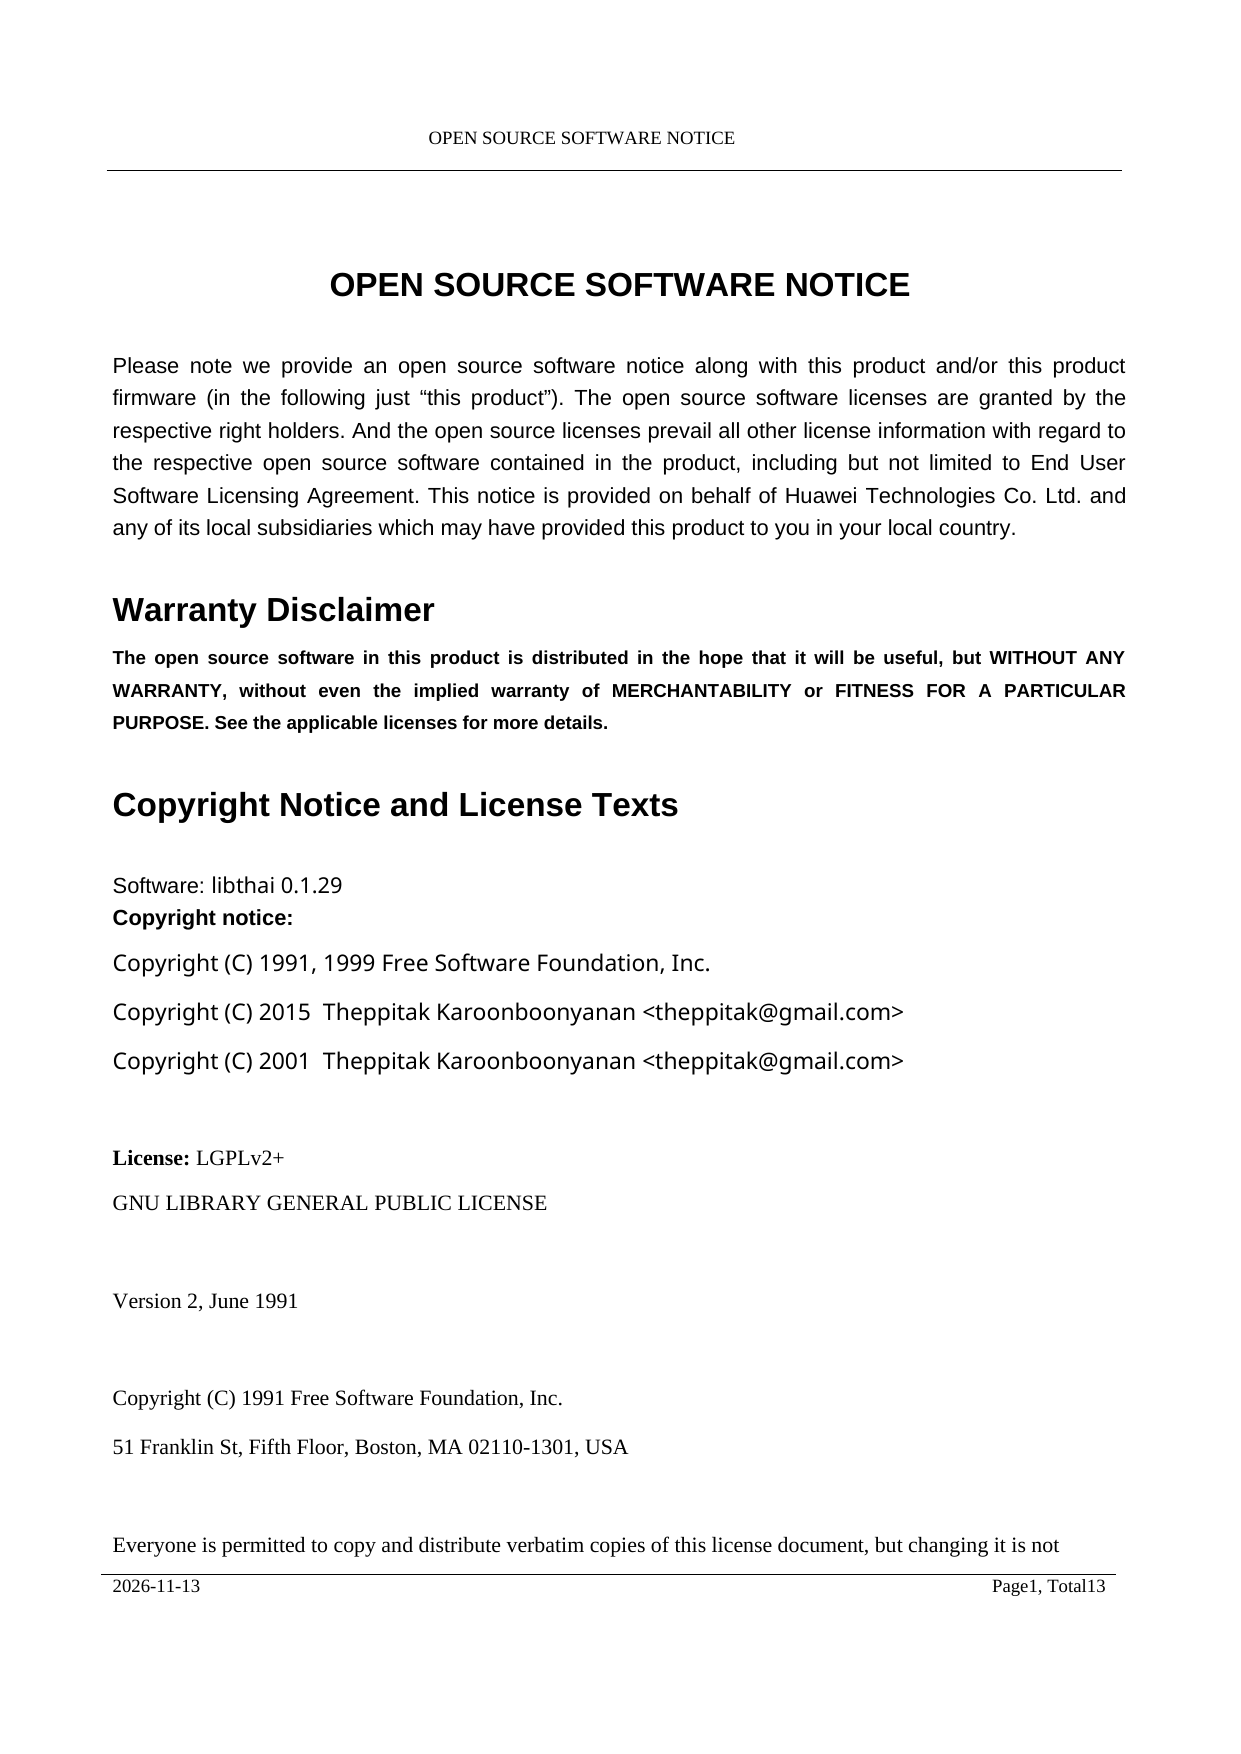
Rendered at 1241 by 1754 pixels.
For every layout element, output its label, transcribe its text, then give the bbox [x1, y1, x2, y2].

text License: LGPLv2+ [112, 1142, 1128, 1174]
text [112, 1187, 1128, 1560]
text Warranty Disclaimer [112, 576, 1128, 641]
text OPEN SOURCE SOFTWARE NOTICE [112, 251, 1128, 316]
text Copyright Notice and License Texts [112, 771, 1128, 836]
text Please note we provide an open source software notice along with this product and/or this product firmware (in the following just “this product”). The open source software licenses are granted by the respective right holders. And the open source licenses prevail all other license information with regard to the respective open source software contained in the product, including but not limited to End User Software Licensing Agreement. This notice is provided on behalf of Huawei Technologies Co. Ltd. and any of its local subsidiaries which may have provided this product to you in your local country. [112, 349, 1128, 544]
text Copyright (C) 1991, 1999 Free Software Foundation, Inc. Copyright (C) 2015 Theppitak Karoonboonyanan <theppitak@gmail.com> Copyright (C) 2001 Theppitak Karoonboonyanan <theppitak@gmail.com> [112, 947, 1128, 1125]
text The open source software in this product is distributed in the hope that it will be useful, but WITHOUT ANY WARRANTY, without even the implied warranty of MERCHANTABILITY or FITNESS FOR A PARTICULAR PURPOSE. See the applicable licenses for more details. [112, 641, 1128, 739]
text Copyright notice: [112, 901, 1128, 934]
text Software: libthai 0.1.29 [112, 869, 1128, 901]
